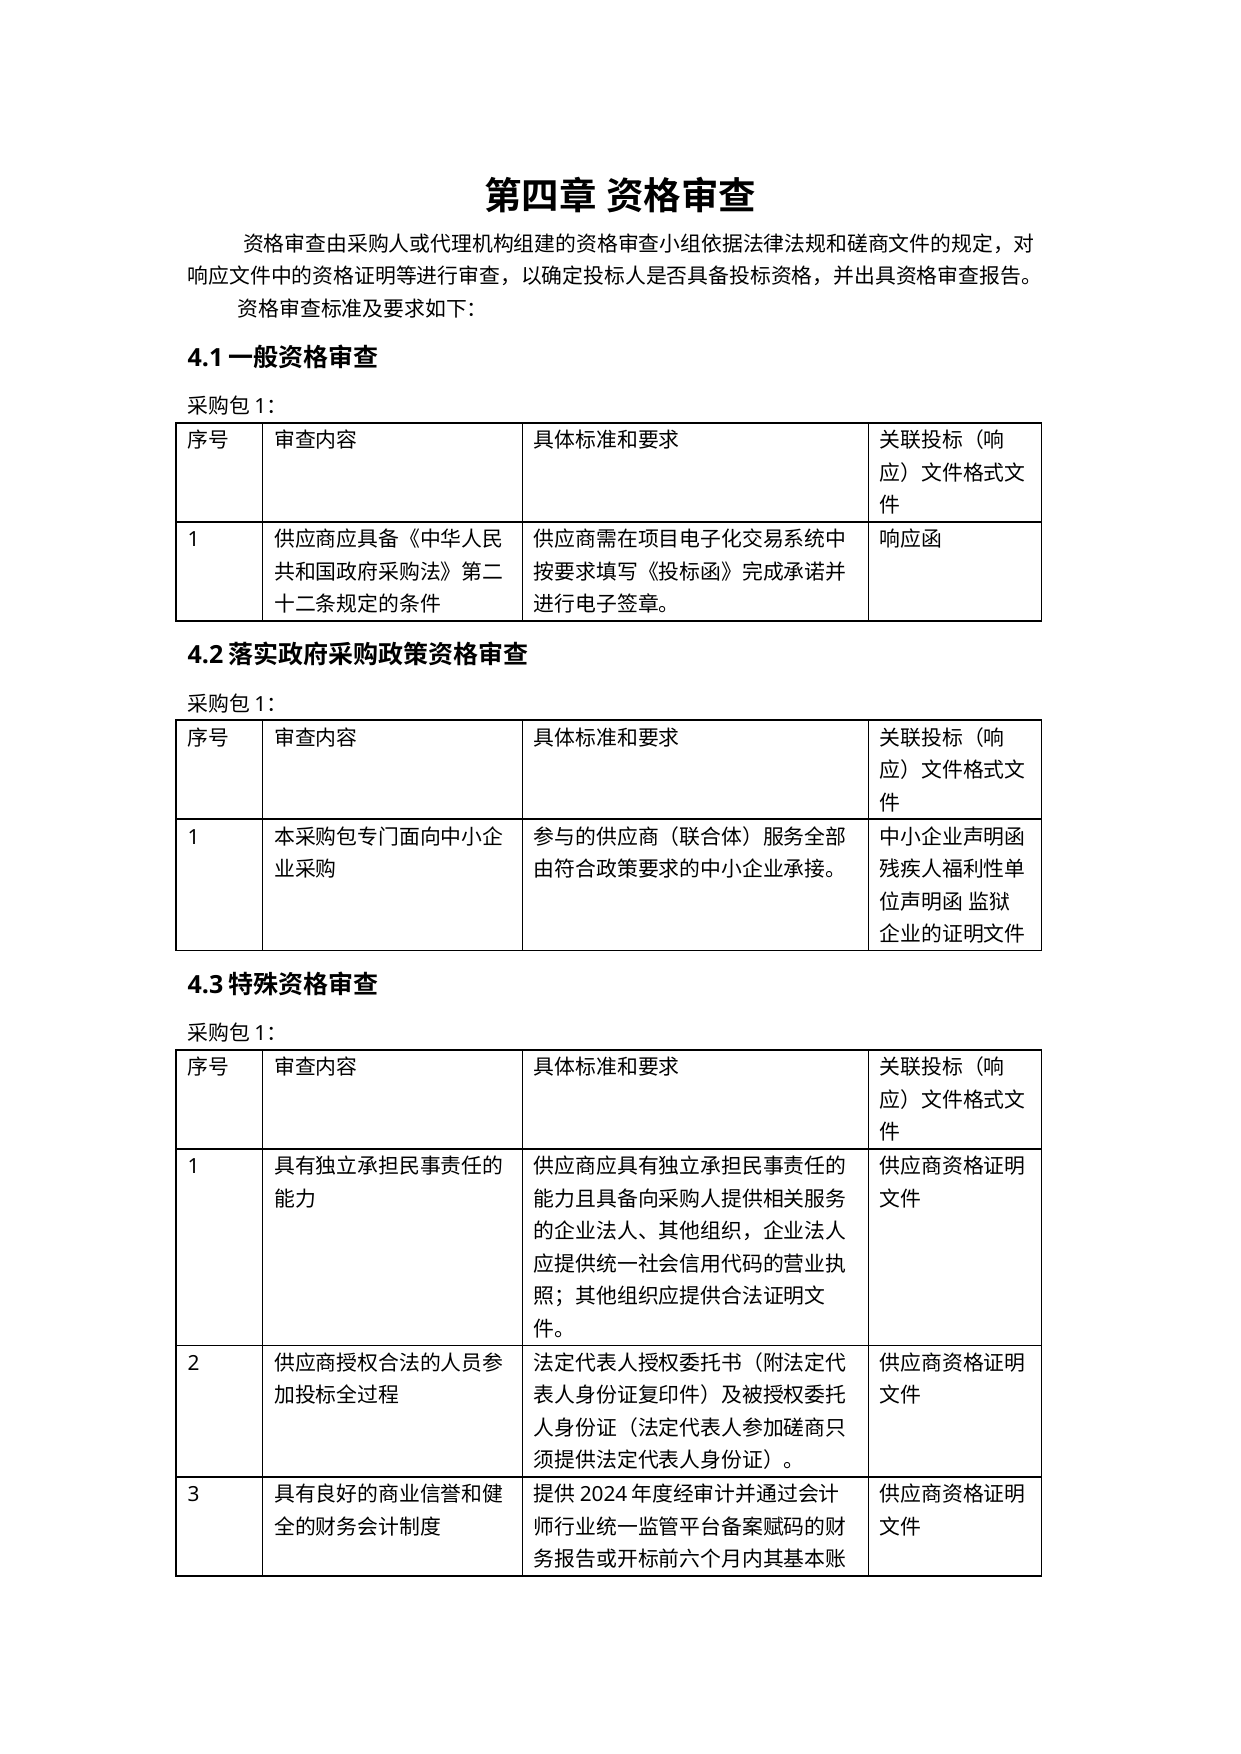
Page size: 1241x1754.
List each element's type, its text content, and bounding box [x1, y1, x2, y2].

table_header 序号 [177, 1051, 262, 1148]
table_cell 具有良好的商业信誉和健全的财务会计制度 [263, 1478, 522, 1575]
table_header 序号 [177, 424, 262, 521]
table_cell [523, 1478, 868, 1575]
text 采购包1： [187, 389, 1053, 422]
table_cell 参与的供应商（联合体）服务全部由符合政策要求的中小企业承接。 [523, 820, 868, 950]
text 采购包1： [187, 687, 1053, 719]
table_header 审查内容 [263, 721, 522, 818]
table_cell 供应商资格证明文件 [869, 1150, 1041, 1344]
table_cell 法定代表人授权委托书（附法定代表人身份证复印件）及被授权委托人身份证（法定代表人参加磋商只须提供法定代表人身份证）。 [523, 1346, 868, 1476]
table_header 具体标准和要求 [523, 721, 868, 818]
table_cell 供应商需在项目电子化交易系统中按要求填写《投标函》完成承诺并进行电子签章。 [523, 523, 868, 620]
table_cell 中小企业声明函 残疾人福利性单位声明函 监狱企业的证明文件 [869, 820, 1041, 950]
table_header 具体标准和要求 [523, 1051, 868, 1148]
text 4.3特殊资格审查 [187, 951, 1053, 1016]
table_cell 本采购包专门面向中小企业采购 [263, 820, 522, 950]
text 资格审查由采购人或代理机构组建的资格审查小组依据法律法规和磋商文件的规定，对响应文件中的资格证明等进行审查，以确定投标人是否具备投标资格，并出具资格审查报告。 [187, 227, 1053, 292]
table_cell 供应商应具有独立承担民事责任的能力且具备向采购人提供相关服务的企业法人、其他组织，企业法人应提供统一社会信用代码的营业执照；其他组织应提供合法证明文件。 [523, 1150, 868, 1344]
table_cell 1 [177, 820, 262, 950]
table_cell 供应商授权合法的人员参加投标全过程 [263, 1346, 522, 1476]
table_cell 1 [177, 523, 262, 620]
table_cell 3 [177, 1478, 262, 1575]
table_cell 供应商资格证明文件 [869, 1478, 1041, 1575]
table_header 关联投标（响应）文件格式文件 [869, 1051, 1041, 1148]
table_cell 供应商资格证明文件 [869, 1346, 1041, 1476]
table_header 审查内容 [263, 1051, 522, 1148]
table_header 具体标准和要求 [523, 424, 868, 521]
table_cell 1 [177, 1150, 262, 1344]
text 第四章 资格审查 [187, 162, 1053, 227]
table_header 关联投标（响应）文件格式文件 [869, 721, 1041, 818]
table_header 序号 [177, 721, 262, 818]
table_cell 具有独立承担民事责任的能力 [263, 1150, 522, 1344]
table_cell 响应函 [869, 523, 1041, 620]
table_cell 2 [177, 1346, 262, 1476]
text 资格审查标准及要求如下： [187, 292, 1053, 324]
table_header 关联投标（响应）文件格式文件 [869, 424, 1041, 521]
table_cell 供应商应具备《中华人民共和国政府采购法》第二十二条规定的条件 [263, 523, 522, 620]
text 采购包1： [187, 1016, 1053, 1049]
table_header 审查内容 [263, 424, 522, 521]
text 4.2落实政府采购政策资格审查 [187, 622, 1053, 687]
text 4.1一般资格审查 [187, 324, 1053, 389]
